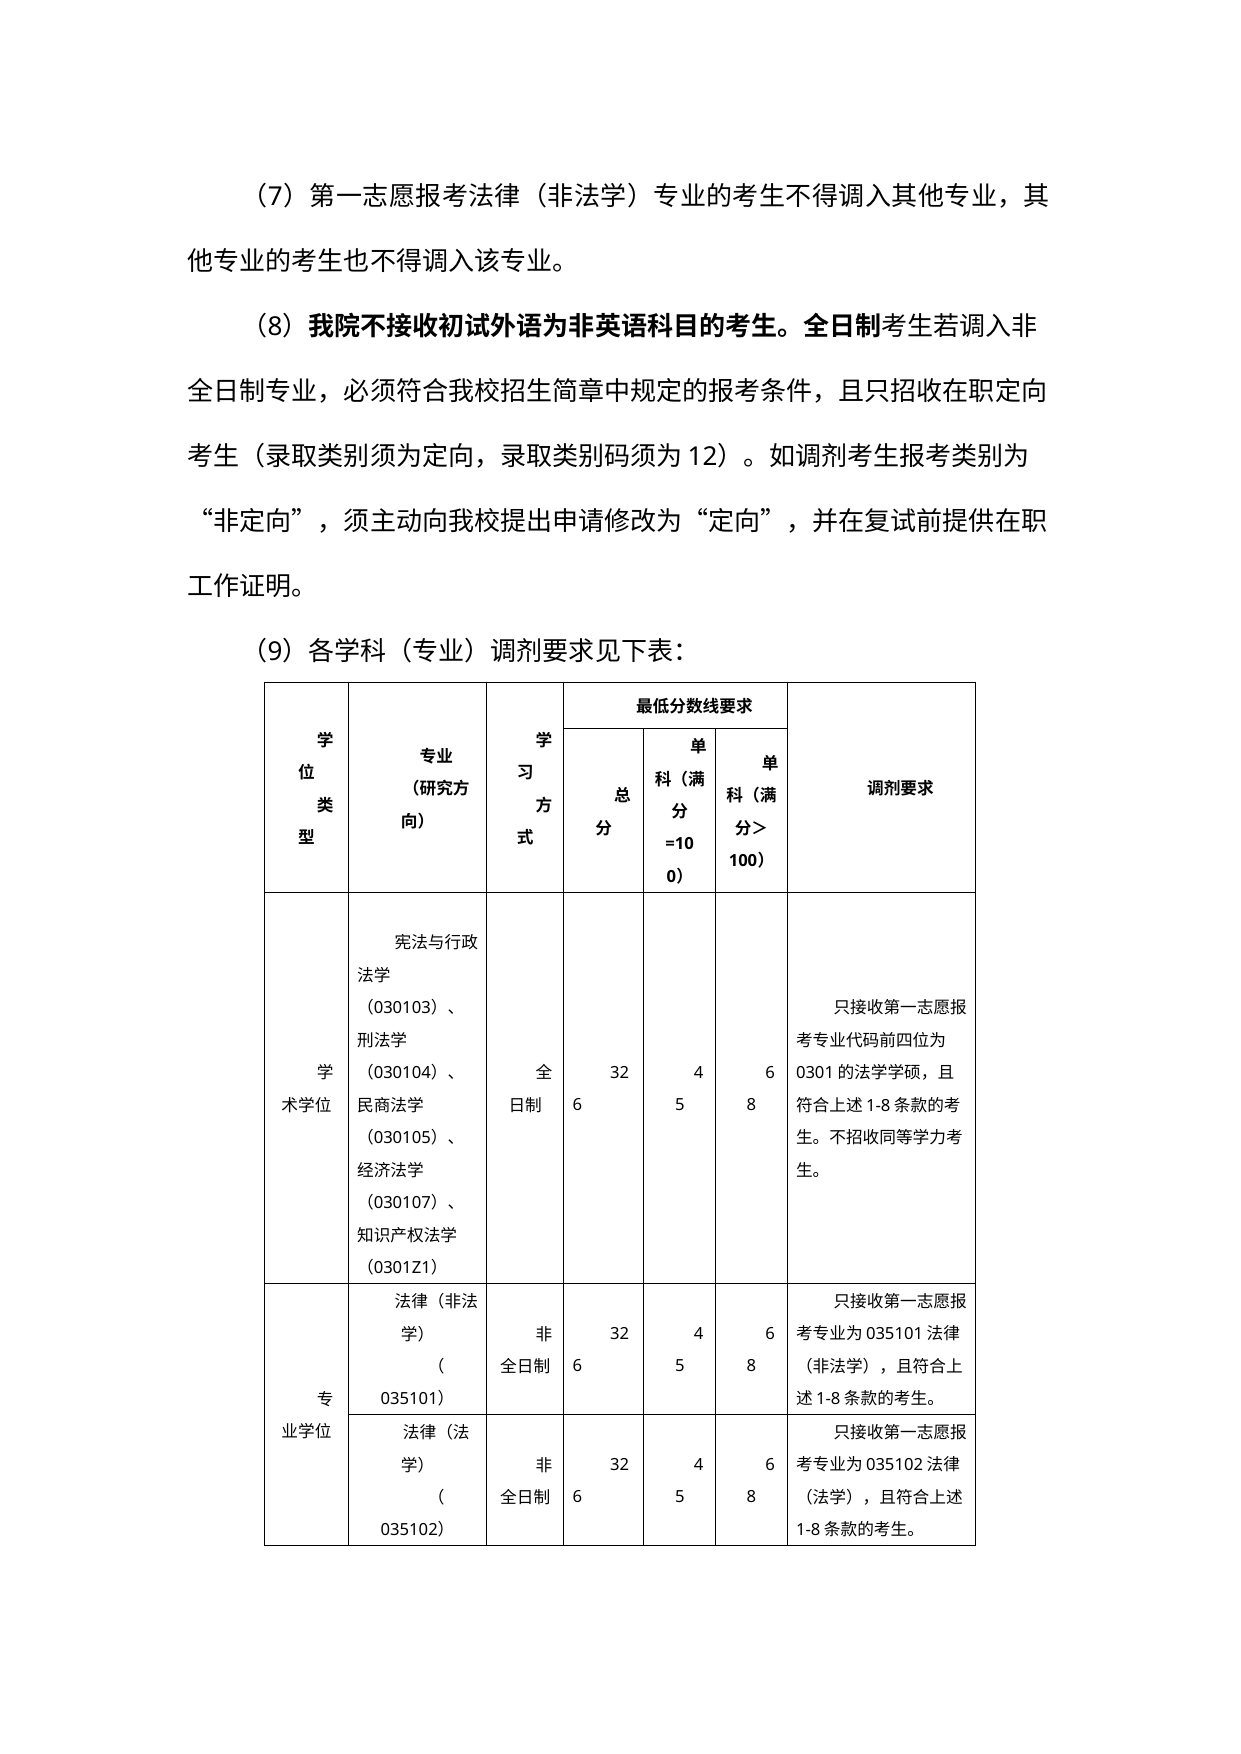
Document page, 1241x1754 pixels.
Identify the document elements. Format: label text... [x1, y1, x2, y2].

table_cell 非全日制 [487, 1284, 563, 1414]
table_cell 326 [564, 893, 643, 1283]
table_cell 全日制 [487, 893, 563, 1283]
text （7）第一志愿报考法律（非法学）专业的考生不得调入其他专业，其他专业的考生也不得调入该专业。 [187, 162, 1053, 292]
table_header 学习 方式 [487, 683, 563, 892]
text （8）我院不接收初试外语为非英语科目的考生。全日制考生若调入非全日制专业，必须符合我校招生简章中规定的报考条件，且只招收在职定向考生（录取类别须为定向，录取类别码须为12）。如调剂考生报考类别为“非定向”，须主动向我校提出申请修改为“定向”，并在复试前提供在职工作证明。 [187, 292, 1053, 617]
table_cell 45 [644, 1284, 715, 1414]
table_cell 法律（非法学） （035101） [349, 1284, 486, 1414]
table_cell 68 [716, 1415, 787, 1545]
table_cell 单科（满分＞100） [716, 729, 787, 892]
table_cell 学术学位 [265, 893, 348, 1283]
table_cell 法律（法学） （035102） [349, 1415, 486, 1545]
table_cell 专业学位 [265, 1284, 348, 1545]
table_header 调剂要求 [788, 683, 975, 892]
table_cell 68 [716, 893, 787, 1283]
table_header 最低分数线要求 [564, 683, 787, 728]
table_cell 326 [564, 1415, 643, 1545]
table_cell 总分 [564, 729, 643, 892]
table_cell 单科（满分=100） [644, 729, 715, 892]
table_cell 68 [716, 1284, 787, 1414]
table_cell 只接收第一志愿报考专业为035101法律（非法学），且符合上述1-8条款的考生。 [788, 1284, 975, 1414]
table_cell 只接收第一志愿报考专业代码前四位为0301的法学学硕，且符合上述1-8条款的考生。不招收同等学力考生。 [788, 893, 975, 1283]
table_cell 非全日制 [487, 1415, 563, 1545]
text （9）各学科（专业）调剂要求见下表： [187, 617, 1053, 682]
table_cell 45 [644, 893, 715, 1283]
table_cell 只接收第一志愿报考专业为035102法律（法学），且符合上述1-8条款的考生。 [788, 1415, 975, 1545]
table_cell 宪法与行政法学（030103）、刑法学（030104）、民商法学（030105）、经济法学（030107）、知识产权法学（0301Z1） [349, 893, 486, 1283]
table_header 学位 类型 [265, 683, 348, 892]
table_header 专业 （研究方向） [349, 683, 486, 892]
table_cell 45 [644, 1415, 715, 1545]
table_cell 326 [564, 1284, 643, 1414]
